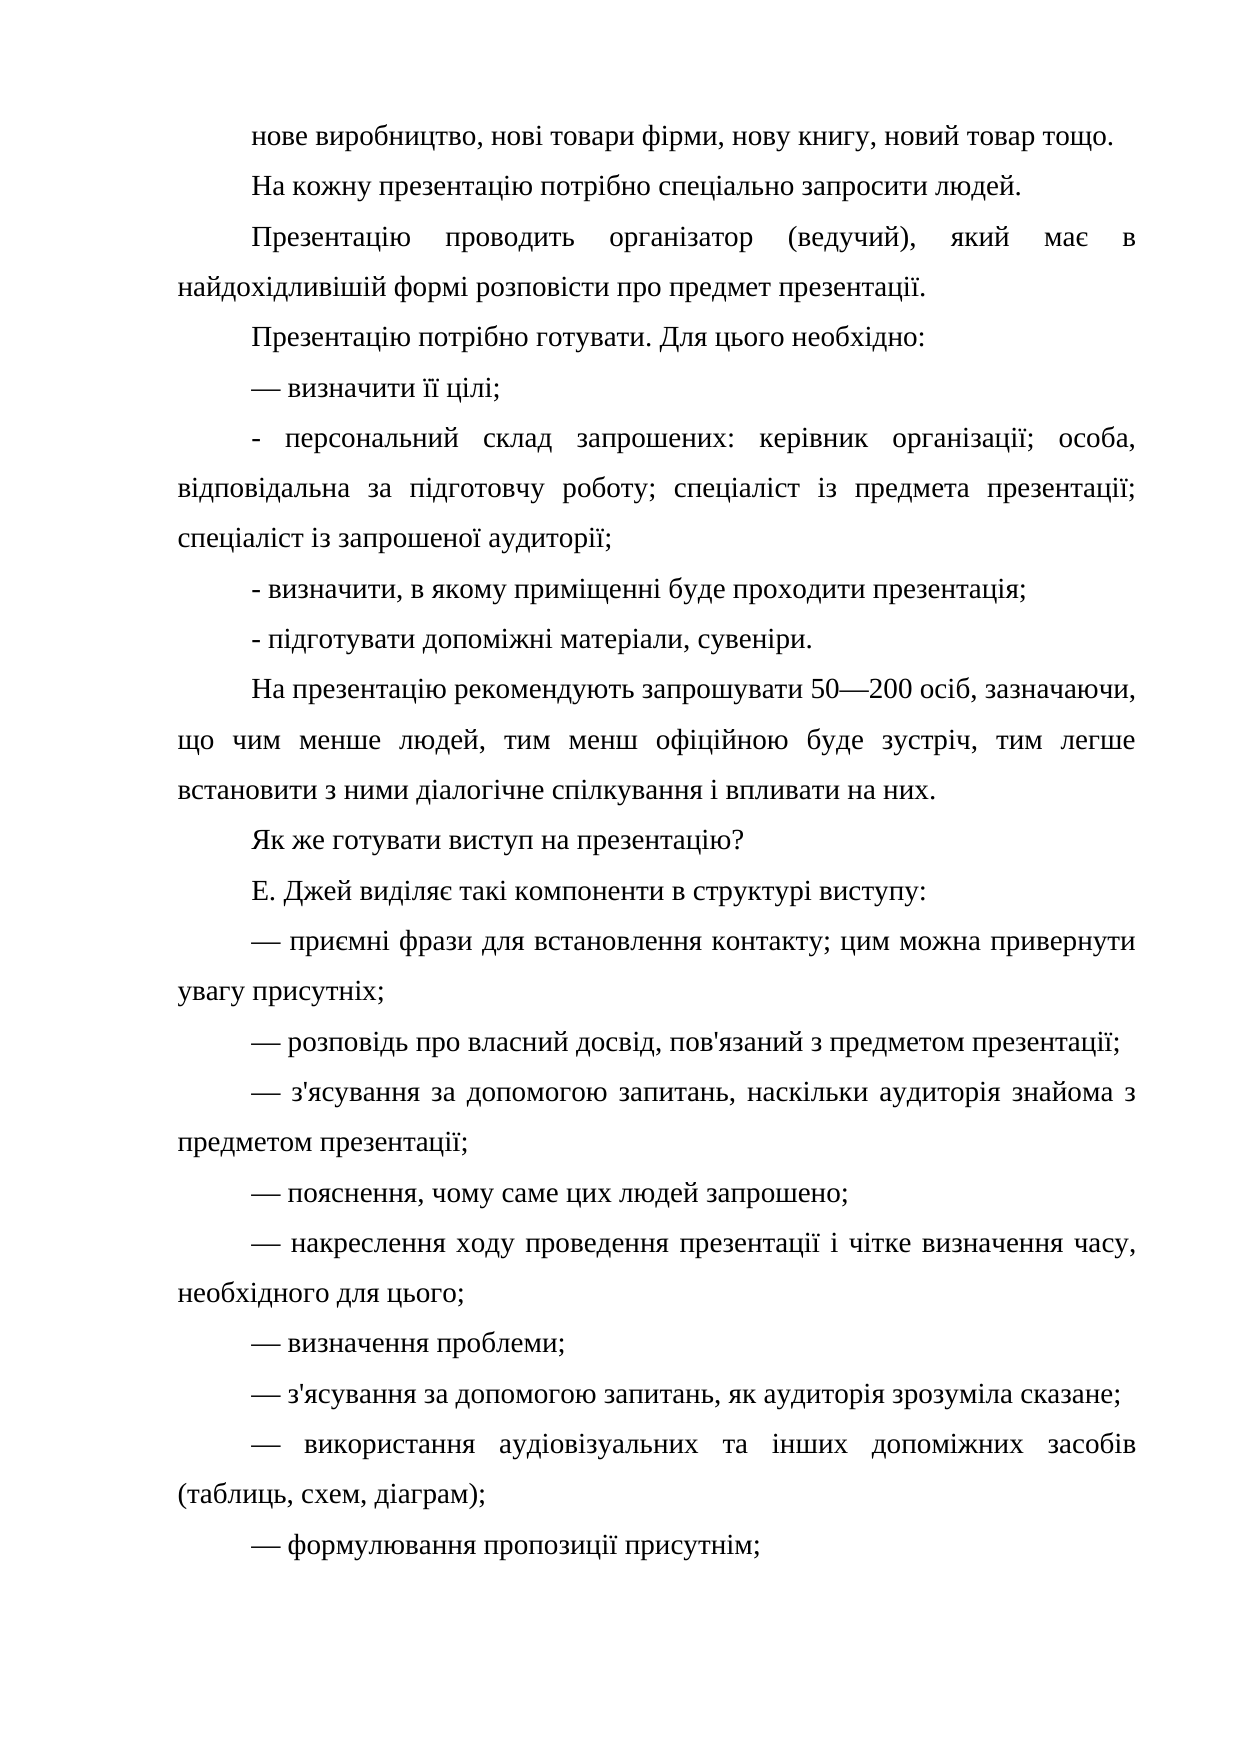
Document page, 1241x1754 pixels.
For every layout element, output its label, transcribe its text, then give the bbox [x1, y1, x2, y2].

text — приємні фрази для встановлення контакту; цим можна привернути увагу присутніх; [177, 923, 1137, 1007]
text Як же готувати виступ на презентацію? [177, 822, 1137, 856]
text — визначити її цілі; [177, 370, 1137, 403]
text - персональний склад запрошених: керівник організації; особа, відповідальна за підготовчу роботу; спеціаліст із предмета презентації; спеціаліст із запрошеної аудиторії; [177, 420, 1137, 554]
text — розповідь про власний досвід, пов'язаний з предметом презентації; [177, 1024, 1137, 1057]
text — використання аудіовізуальних та інших допоміжних засобів (таблиць, схем, діаграм); [177, 1426, 1137, 1510]
text — накреслення ходу проведення презентації і чітке визначення часу, необхідного для цього; [177, 1225, 1137, 1309]
text Презентацію проводить організатор (ведучий), який має в найдохідливішій формі розповісти про предмет презентації. [177, 219, 1137, 303]
text — пояснення, чому саме цих людей запрошено; [177, 1175, 1137, 1208]
text - підготувати допоміжні матеріали, сувеніри. [177, 621, 1137, 655]
text Презентацію потрібно готувати. Для цього необхідно: [177, 319, 1137, 353]
text Е. Джей виділяє такі компоненти в структурі виступу: [177, 873, 1137, 906]
text — з'ясування за допомогою запитань, наскільки аудиторія знайома з предметом презентації; [177, 1074, 1137, 1158]
text — визначення проблеми; [177, 1326, 1137, 1359]
text — з'ясування за допомогою запитань, як аудиторія зрозуміла сказане; [177, 1376, 1137, 1409]
text На презентацію рекомендують запрошувати 50—200 осіб, зазначаючи, що чим менше людей, тим менш офіційною буде зустріч, тим легше встановити з ними діалогічне спілкування і впливати на них. [177, 672, 1137, 806]
text На кожну презентацію потрібно спеціально запросити людей. [177, 168, 1137, 202]
text нове виробництво, нові товари фірми, нову книгу, новий товар тощо. [177, 118, 1137, 152]
text — формулювання пропозиції присутнім; [177, 1527, 1137, 1560]
text - визначити, в якому приміщенні буде проходити презентація; [177, 571, 1137, 604]
